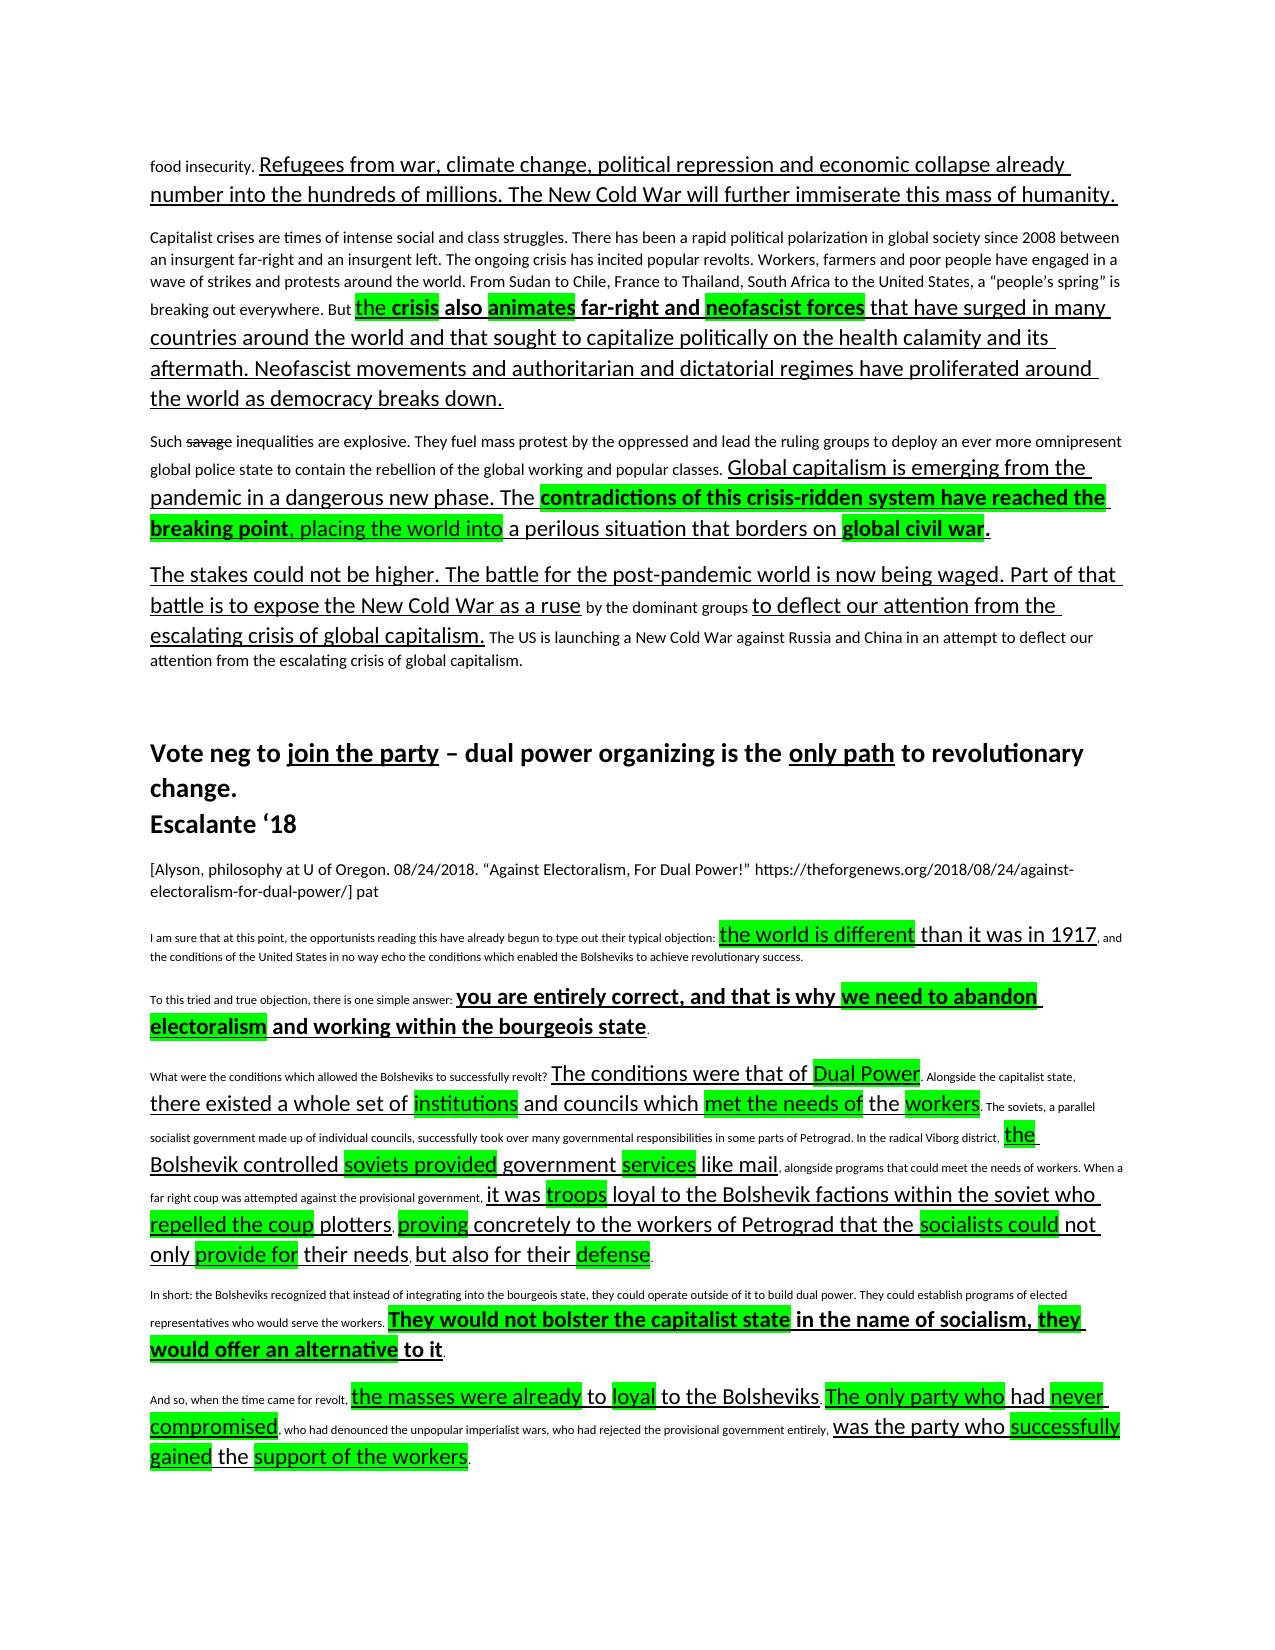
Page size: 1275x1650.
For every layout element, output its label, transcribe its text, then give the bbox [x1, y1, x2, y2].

text I am sure that at this point, the opportunists reading this have already begun to type out their typical objection: the world is different than it was in 1917, and the conditions of the United States in no way echo the conditions which enabled the Bolsheviks to achieve revolutionary success. [150, 920, 1125, 964]
text Escalante ‘18 [150, 807, 1125, 840]
text Capitalist crises are times of intense social and class struggles. There has been a rapid political polarization in global society since 2008 between an insurgent far-right and an insurgent left. The ongoing crisis has incited popular revolts. Workers, farmers and poor people have engaged in a wave of strikes and protests around the world. From Sudan to Chile, France to Thailand, South Africa to the United States, a “people’s spring” is breaking out everywhere. But the crisis also animates far-right and neofascist forces that have surged in many countries around the world and that sought to capitalize politically on the health calamity and its aftermath. Neofascist movements and authoritarian and dictatorial regimes have proliferated around the world as democracy breaks down. [150, 227, 1125, 412]
text To this tried and true objection, there is one simple answer: you are entirely correct, and that is why we need to abandon electoralism and working within the bourgeois state. [150, 982, 1125, 1041]
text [150, 150, 1125, 208]
subtitle Vote neg to join the party – dual power organizing is the only path to revolutionary change. [150, 736, 1125, 805]
text Such savage inequalities are explosive. They fuel mass protest by the oppressed and lead the ruling groups to deploy an ever more omnipresent global police state to contain the rebellion of the global working and popular classes. Global capitalism is emerging from the pandemic in a dangerous new phase. The contradictions of this crisis-ridden system have reached the breaking point, placing the world into a perilous situation that borders on global civil war. [150, 431, 1125, 542]
text In short: the Bolsheviks recognized that instead of integrating into the bourgeois state, they could operate outside of it to build dual power. They could establish programs of elected representatives who would serve the workers. They would not bolster the capitalist state in the name of socialism, they would offer an alternative to it. [150, 1287, 1125, 1363]
text [Alyson, philosophy at U of Oregon. 08/24/2018. “Against Electoralism, For Dual Power!” https://theforgenews.org/2018/08/24/against-electoralism-for-dual-power/] pat [150, 859, 1125, 902]
text The stakes could not be higher. The battle for the post-pandemic world is now being waged. Part of that battle is to expose the New Cold War as a ruse by the dominant groups to deflect our attention from the escalating crisis of global capitalism. The US is launching a New Cold War against Russia and China in an attempt to deflect our attention from the escalating crisis of global capitalism. [150, 561, 1125, 671]
text And so, when the time came for revolt, the masses were already to loyal to the Bolsheviks. The only party who had never compromised, who had denounced the unpopular imperialist wars, who had rejected the provisional government entirely, was the party who successfully gained the support of the workers. [150, 1382, 1125, 1471]
text What were the conditions which allowed the Bolsheviks to successfully revolt? The conditions were that of Dual Power. Alongside the capitalist state, there existed a whole set of institutions and councils which met the needs of the workers. The soviets, a parallel socialist government made up of individual councils, successfully took over many governmental responsibilities in some parts of Petrograd. In the radical Viborg district, the Bolshevik controlled soviets provided government services like mail, alongside programs that could meet the needs of workers. When a far right coup was attempted against the provisional government, it was troops loyal to the Bolshevik factions within the soviet who repelled the coup plotters, proving concretely to the workers of Petrograd that the socialists could not only provide for their needs, but also for their defense. [150, 1059, 1125, 1269]
